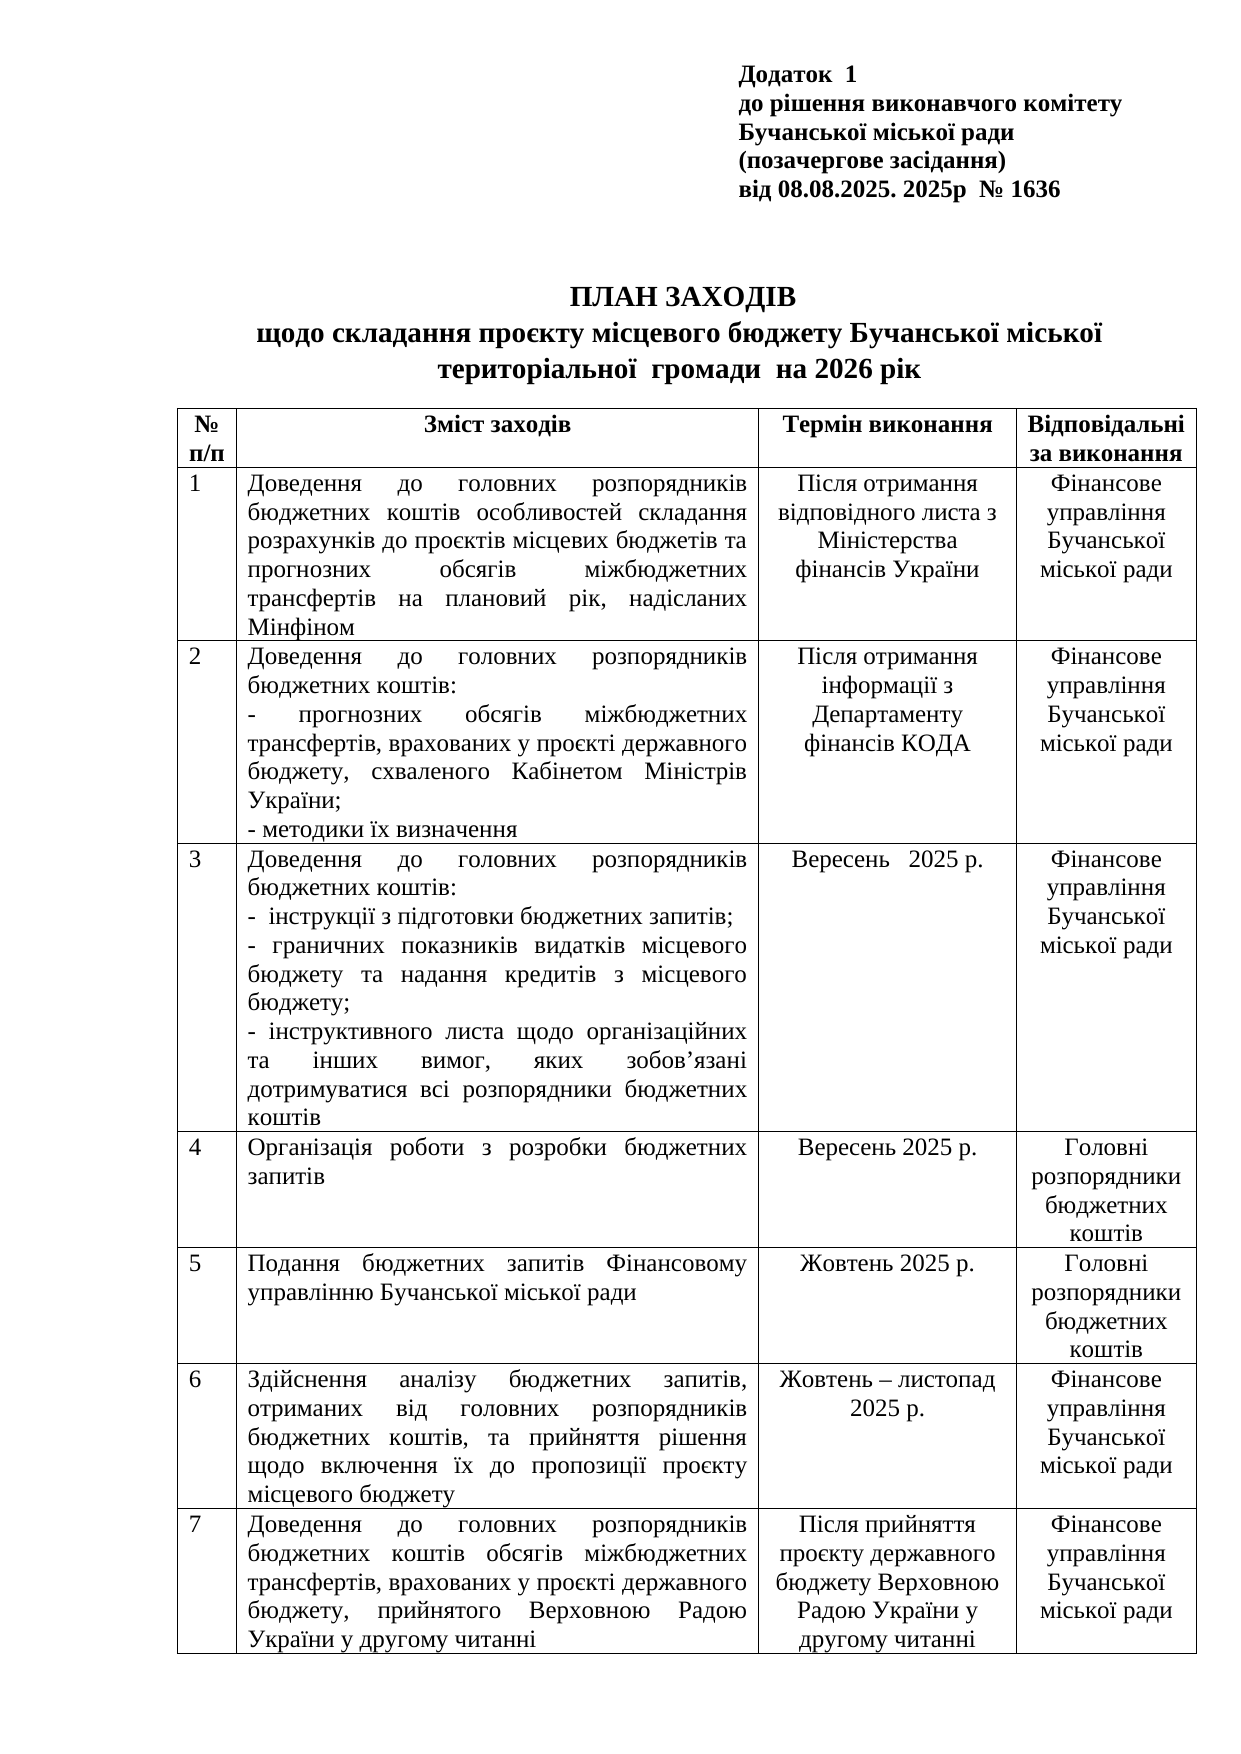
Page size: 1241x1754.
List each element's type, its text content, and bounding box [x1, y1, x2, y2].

table_cell 2 [178, 641, 236, 843]
table_cell Фінансове управління Бучанської міської ради [1017, 1364, 1196, 1508]
table_header № п/п [178, 409, 236, 467]
table_cell Жовтень – листопад 2025 р. [759, 1364, 1016, 1508]
table_cell Фінансове управління Бучанської міської ради [1017, 844, 1196, 1131]
table_header Відповідальні за виконання [1017, 409, 1196, 467]
table_cell 7 [178, 1509, 236, 1653]
text (позачергове засідання) [738, 145, 1181, 174]
table_cell Після отримання інформації з Департаменту фінансів КОДА [759, 641, 1016, 843]
table_header Зміст заходів [237, 409, 758, 467]
table_cell Головні розпорядники бюджетних коштів [1017, 1132, 1196, 1247]
table_cell Організація роботи з розробки бюджетних запитів [237, 1132, 758, 1247]
text від 08.08.2025. 2025р № 1636 [738, 174, 1181, 203]
table_cell Здійснення аналізу бюджетних запитів, отриманих від головних розпорядників бюджетних коштів, та прийняття рішення щодо включення їх до пропозиції проєкту місцевого бюджету [237, 1364, 758, 1508]
table_cell Вересень 2025 р. [759, 1132, 1016, 1247]
text Додаток 1 [738, 59, 1181, 88]
table_cell Доведення до головних розпорядників бюджетних коштів: - прогнозних обсягів міжбюджетних трансфертів, врахованих у проєкті державного бюджету, схваленого Кабінетом Міністрів України; - методики їх визначення [237, 641, 758, 843]
table_cell 1 [178, 468, 236, 640]
table_cell 4 [178, 1132, 236, 1247]
table_cell Після прийняття проєкту державного бюджету Верховною Радою України у другому читанні [759, 1509, 1016, 1653]
table_cell Головні розпорядники бюджетних коштів [1017, 1248, 1196, 1363]
table_cell Фінансове управління Бучанської міської ради [1017, 1509, 1196, 1653]
table_header Термін виконання [759, 409, 1016, 467]
table_cell Жовтень 2025 р. [759, 1248, 1016, 1363]
table_cell Фінансове управління Бучанської міської ради [1017, 641, 1196, 843]
table_cell Доведення до головних розпорядників бюджетних коштів особливостей складання розрахунків до проєктів місцевих бюджетів та прогнозних обсягів міжбюджетних трансфертів на плановий рік, надісланих Мінфіном [237, 468, 758, 640]
table_cell Після отримання відповідного листа з Міністерства фінансів України [759, 468, 1016, 640]
table_cell Вересень 2025 р. [759, 844, 1016, 1131]
table_cell 6 [178, 1364, 236, 1508]
table_cell 3 [178, 844, 236, 1131]
table_cell 5 [178, 1248, 236, 1363]
table_cell Фінансове управління Бучанської міської ради [1017, 468, 1196, 640]
table_cell Подання бюджетних запитів Фінансовому управлінню Бучанської міської ради [237, 1248, 758, 1363]
text щодо складання проєкту місцевого бюджету Бучанської міської територіальної громади на 2026 рік [177, 315, 1181, 384]
text ПЛАН ЗАХОДІВ [177, 279, 1181, 312]
table_cell Доведення до головних розпорядників бюджетних коштів: - інструкції з підготовки бюджетних запитів; - граничних показників видатків місцевого бюджету та надання кредитів з місцевого бюджету; - інструктивного листа щодо організаційних та інших вимог, яких зобов’язані дотримуватися всі розпорядники бюджетних коштів [237, 844, 758, 1131]
text до рішення виконавчого комітету Бучанської міської ради [738, 88, 1181, 145]
table_cell Доведення до головних розпорядників бюджетних коштів обсягів міжбюджетних трансфертів, врахованих у проєкті державного бюджету, прийнятого Верховною Радою України у другому читанні [237, 1509, 758, 1653]
